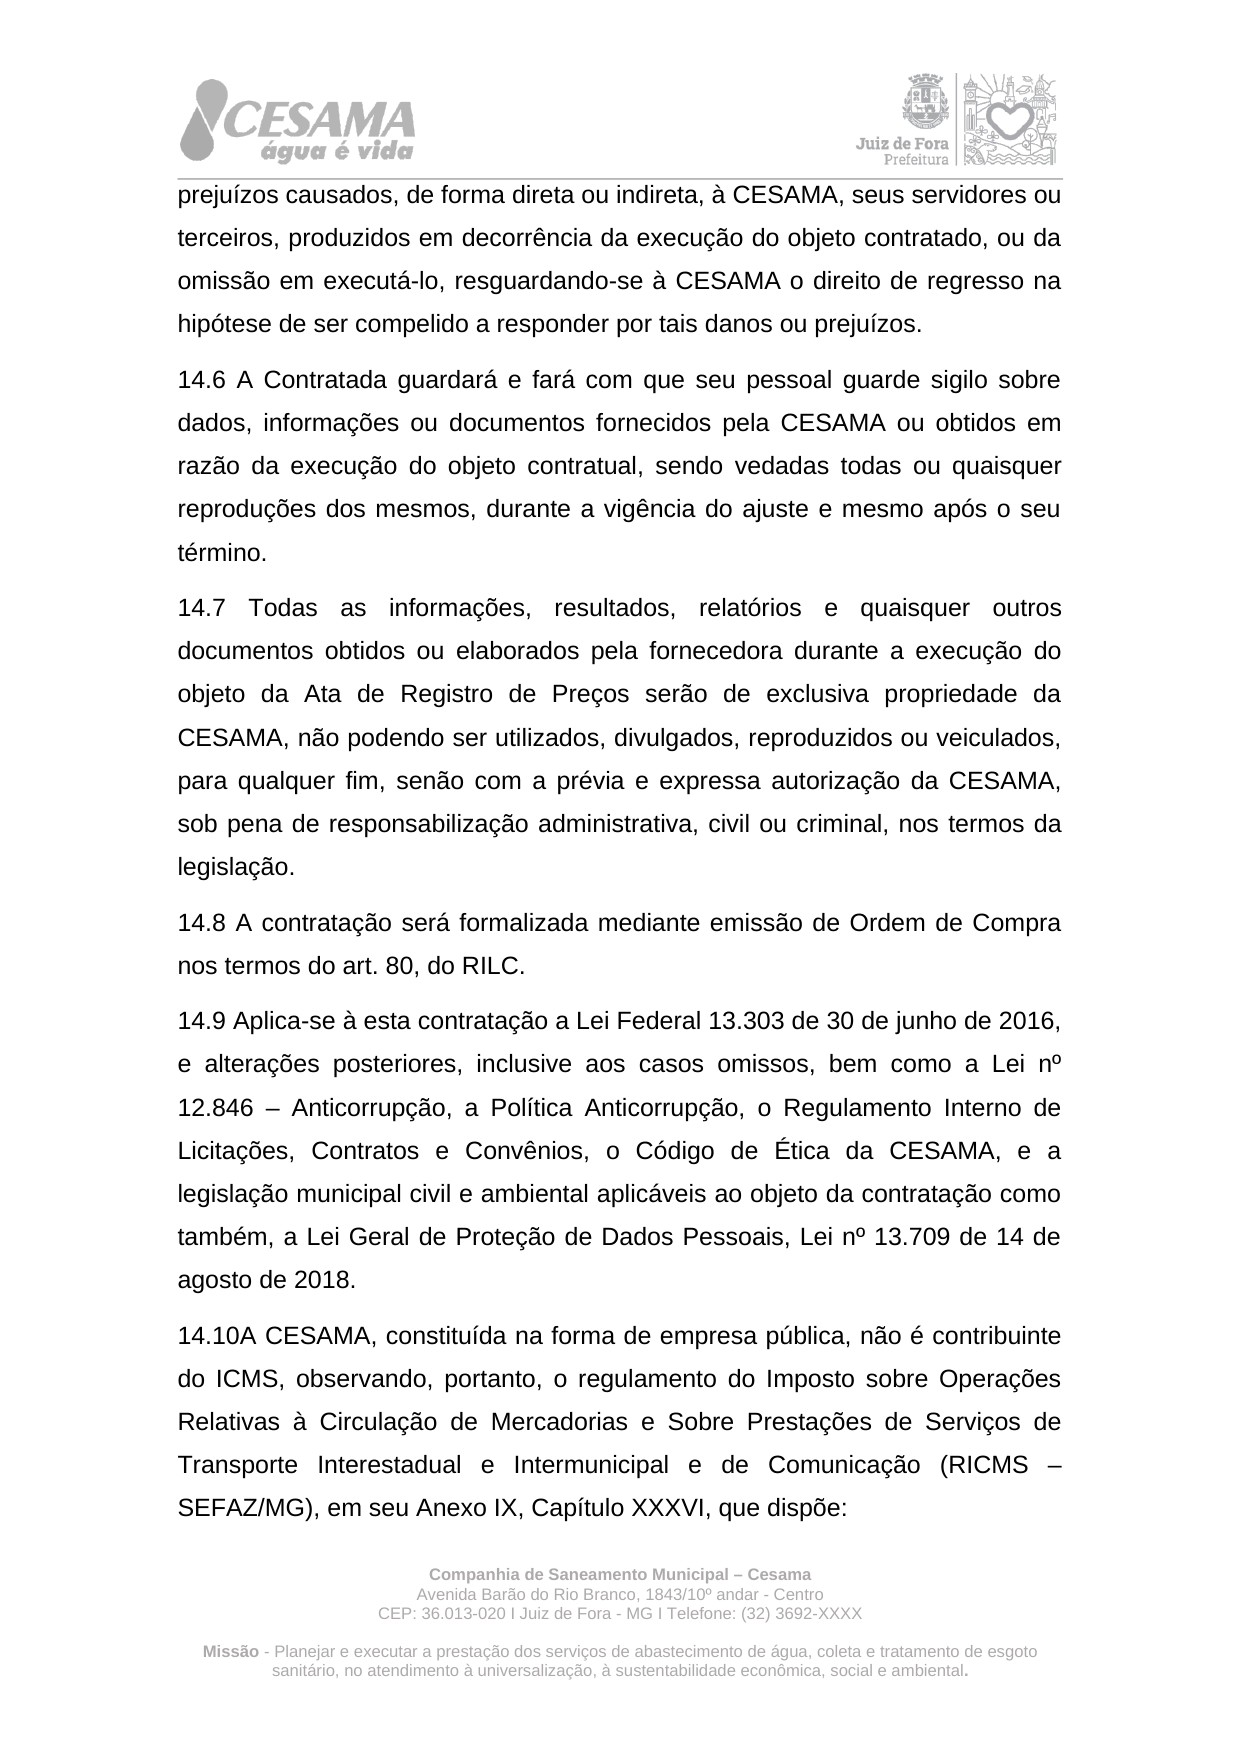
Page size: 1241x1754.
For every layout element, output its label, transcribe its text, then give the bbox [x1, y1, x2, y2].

text 14.10A CESAMA, constituída na forma de empresa pública, não é contribuinte do ICMS, observando, portanto, o regulamento do Imposto sobre Operações Relativas à Circulação de Mercadorias e Sobre Prestações de Serviços de Transporte Interestadual e Intermunicipal e de Comunicação (RICMS – SEFAZ/MG), em seu Anexo IX, Capítulo XXXVI, que dispõe: [177, 1321, 1063, 1522]
text 14.7 Todas as informações, resultados, relatórios e quaisquer outros documentos obtidos ou elaborados pela fornecedora durante a execução do objeto da Ata de Registro de Preços serão de exclusiva propriedade da CESAMA, não podendo ser utilizados, divulgados, reproduzidos ou veiculados, para qualquer fim, senão com a prévia e expressa autorização da CESAMA, sob pena de responsabilização administrativa, civil ou criminal, nos termos da legislação. [177, 593, 1063, 881]
text 14.9 Aplica-se à esta contratação a Lei Federal 13.303 de 30 de junho de 2016, e alterações posteriores, inclusive aos casos omissos, bem como a Lei nº 12.846 – Anticorrupção, a Política Anticorrupção, o Regulamento Interno de Licitações, Contratos e Convênios, o Código de Ética da CESAMA, e a legislação municipal civil e ambiental aplicáveis ao objeto da contratação como também, a Lei Geral de Proteção de Dados Pessoais, Lei nº 13.709 de 14 de agosto de 2018. [177, 1006, 1063, 1294]
text 14.8 A contratação será formalizada mediante emissão de Ordem de Compra nos termos do art. 80, do RILC. [177, 907, 1063, 979]
text 14.6 A Contratada guardará e fará com que seu pessoal guarde sigilo sobre dados, informações ou documentos fornecidos pela CESAMA ou obtidos em razão da execução do objeto contratual, sendo vedadas todas ou quaisquer reproduções dos mesmos, durante a vigência do ajuste e mesmo após o seu término. [177, 365, 1063, 566]
picture [177, 73, 1064, 180]
